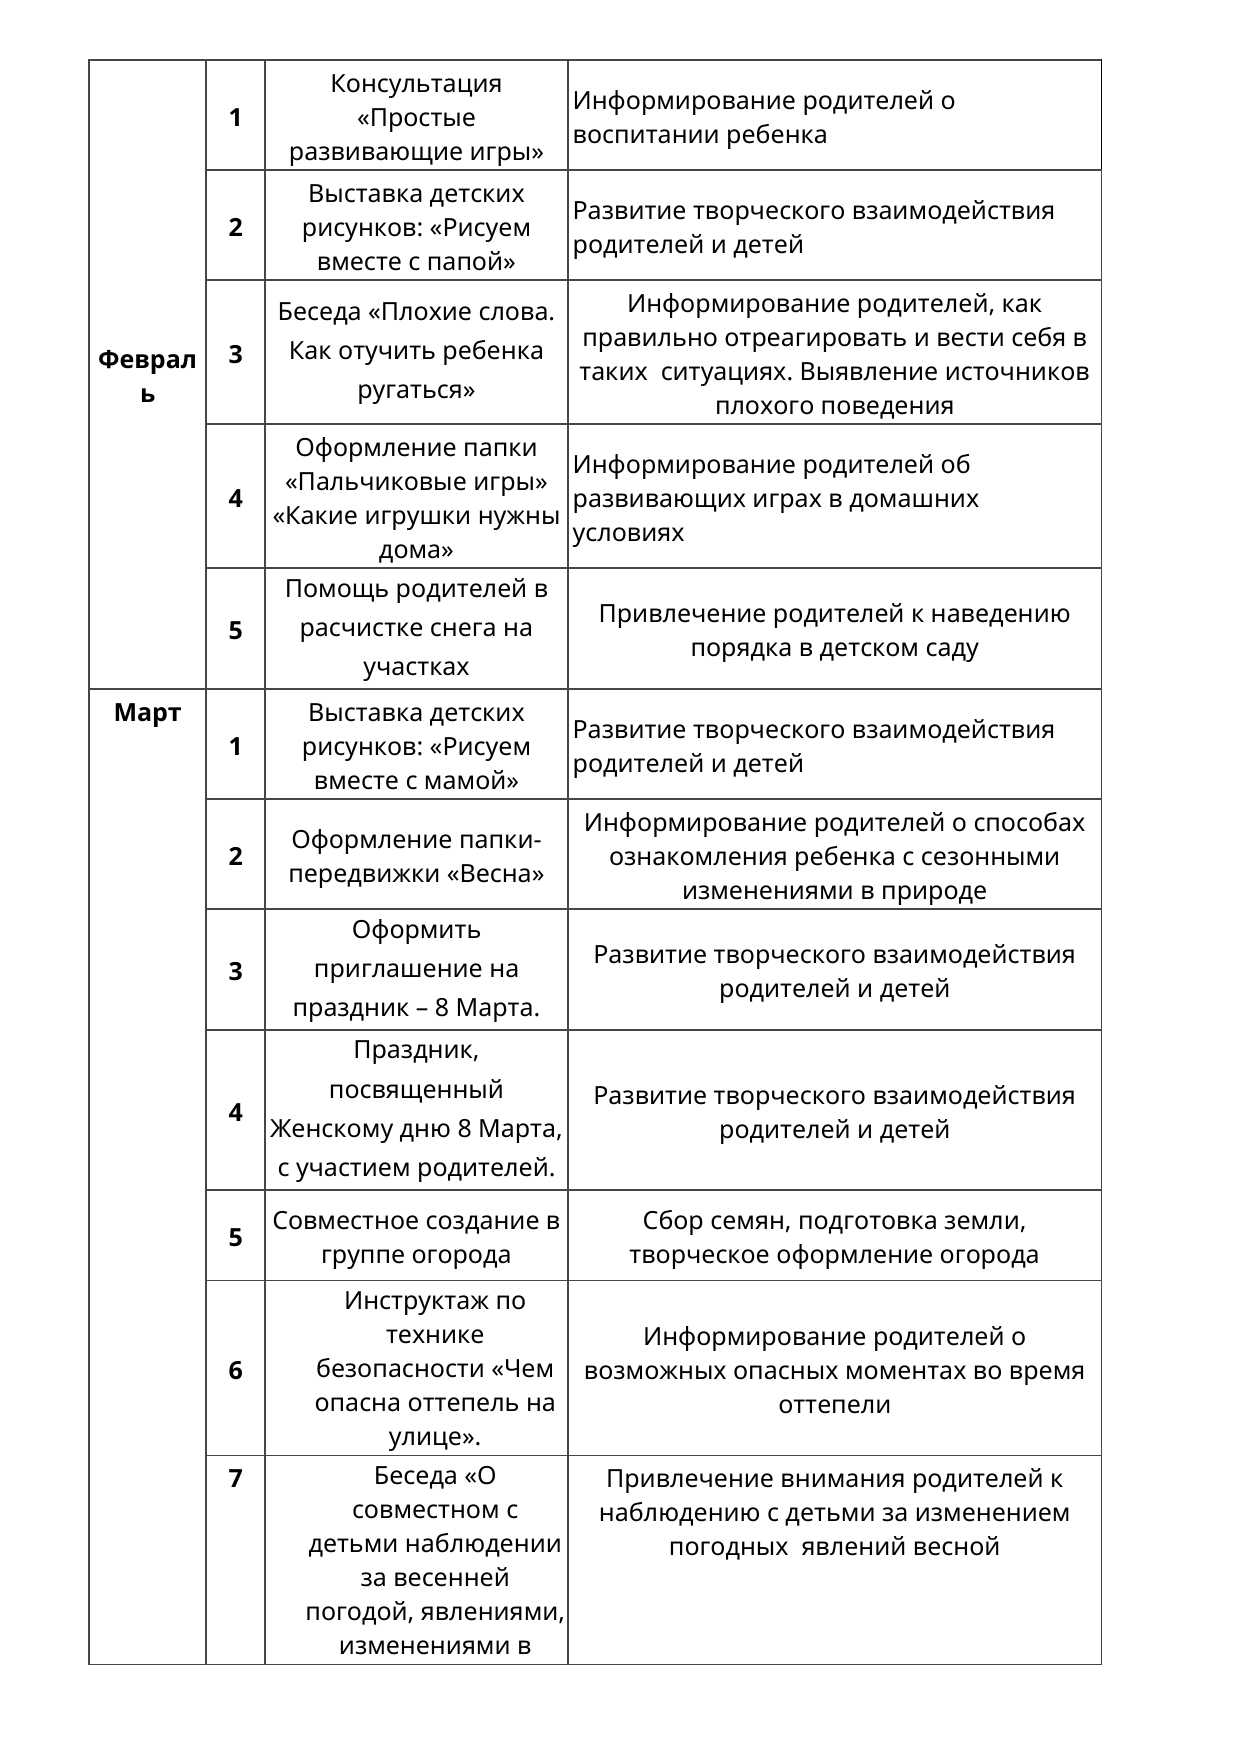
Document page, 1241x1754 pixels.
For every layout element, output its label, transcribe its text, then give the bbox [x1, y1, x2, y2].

table_cell 5 [207, 1191, 264, 1279]
table_cell Совместное создание в группе огорода [266, 1191, 567, 1279]
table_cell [569, 1456, 1101, 1664]
table_cell 3 [207, 281, 264, 423]
table_cell 1 [207, 61, 264, 169]
table_cell 1 [207, 690, 264, 798]
table_cell Праздник, посвященный Женскому дню 8 Марта, с участием родителей. [266, 1031, 567, 1189]
table_cell Оформление папки «Пальчиковые игры» «Какие игрушки нужны дома» [266, 425, 567, 567]
table_cell Развитие творческого взаимодействия родителей и детей [569, 910, 1101, 1029]
table_cell Консультация «Простые развивающие игры» [266, 61, 567, 169]
table_cell 4 [207, 425, 264, 567]
table_cell Развитие творческого взаимодействия родителей и детей [569, 171, 1101, 279]
table_cell Информирование родителей о способах ознакомления ребенка с сезонными изменениями в природе [569, 800, 1101, 908]
table_cell 6 [207, 1281, 264, 1454]
table_cell Помощь родителей в расчистке снега на участках [266, 569, 567, 688]
table_cell Информирование родителей о воспитании ребенка [569, 61, 1101, 169]
table_cell Выставка детских рисунков: «Рисуем вместе с папой» [266, 171, 567, 279]
table_cell Информирование родителей об развивающих играх в домашних условиях [569, 425, 1101, 567]
table_cell Март [90, 690, 205, 1664]
table_cell 4 [207, 1031, 264, 1189]
table_cell Развитие творческого взаимодействия родителей и детей [569, 1031, 1101, 1189]
table_cell Привлечение родителей к наведению порядка в детском саду [569, 569, 1101, 688]
table_cell Оформить приглашение на праздник – 8 Марта. [266, 910, 567, 1029]
table_cell 3 [207, 910, 264, 1029]
table_cell Сбор семян, подготовка земли, творческое оформление огорода [569, 1191, 1101, 1279]
table_cell Инструктаж по технике безопасности «Чем опасна оттепель на улице». [266, 1281, 567, 1454]
table_cell Беседа «Плохие слова. Как отучить ребенка ругаться» [266, 281, 567, 423]
table_cell Февраль [90, 61, 205, 688]
table_cell Оформление папки-передвижки «Весна» [266, 800, 567, 908]
table_cell 5 [207, 569, 264, 688]
table_cell Выставка детских рисунков: «Рисуем вместе с мамой» [266, 690, 567, 798]
table_cell Информирование родителей о возможных опасных моментах во время оттепели [569, 1281, 1101, 1454]
table_cell Информирование родителей, как правильно отреагировать и вести себя в таких ситуациях. Выявление источников плохого поведения [569, 281, 1101, 423]
table_cell 7 [207, 1456, 264, 1664]
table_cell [266, 1456, 567, 1664]
table_cell 2 [207, 171, 264, 279]
table_cell 2 [207, 800, 264, 908]
table_cell Развитие творческого взаимодействия родителей и детей [569, 690, 1101, 798]
